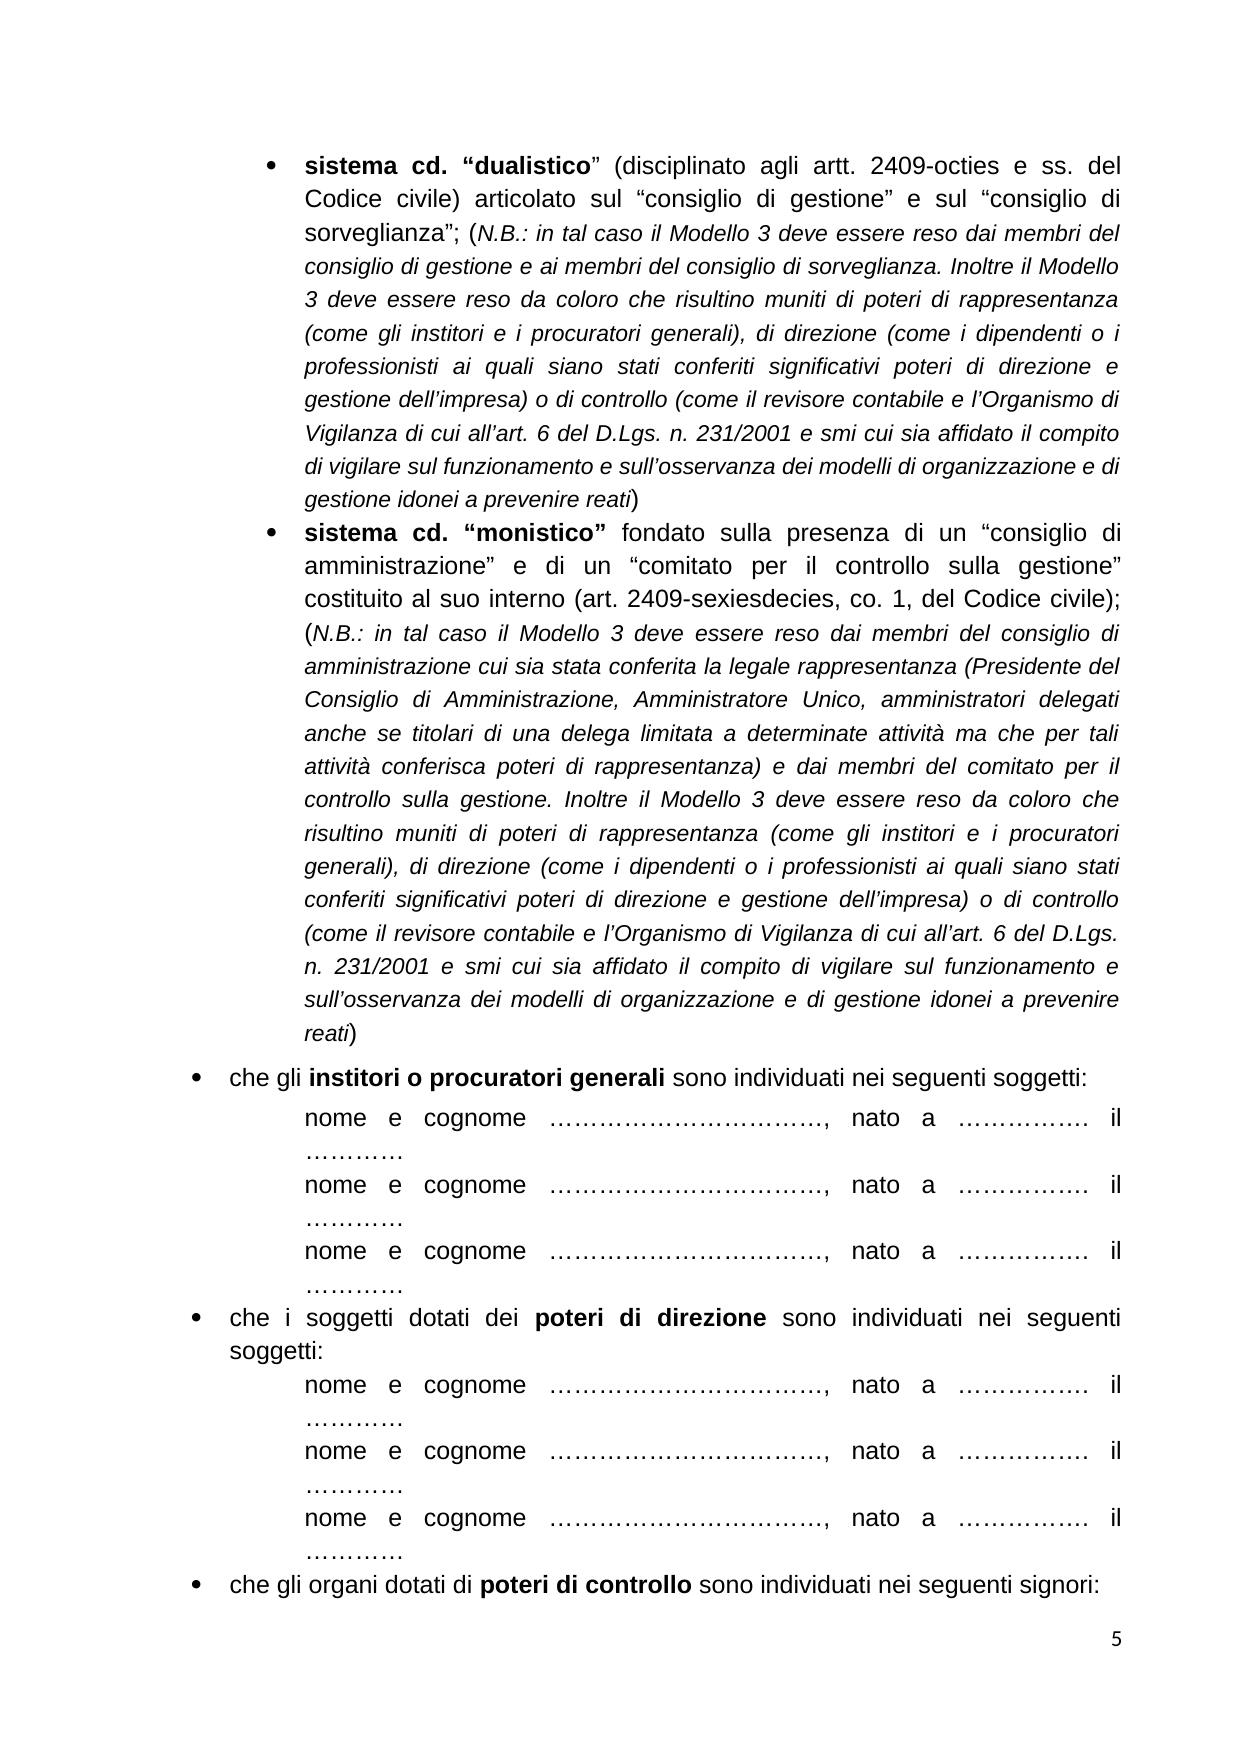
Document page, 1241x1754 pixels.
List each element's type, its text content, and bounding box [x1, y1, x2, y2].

text nome e cognome ……………………………, nato a ……………. il ………… [304, 1366, 1122, 1433]
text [304, 1433, 1122, 1500]
list che gli organi dotati di poteri di controllo sono individuati nei seguenti signori: [192, 1566, 1122, 1600]
list sistema cd. “monistico” fondato sulla presenza di un “consiglio di amministrazione” e di un “comitato per il controllo sulla gestione” costituito al suo interno (art. 2409-sexiesdecies, co. 1, del Codice civile); (N.B.: in tal caso il Modello 3 deve essere reso dai membri del consiglio di amministrazione cui sia stata conferita la legale rappresentanza (Presidente del Consiglio di Amministrazione, Amministratore Unico, amministratori delegati anche se titolari di una delega limitata a determinate attività ma che per tali attività conferisca poteri di rappresentanza) e dai membri del comitato per il controllo sulla gestione. Inoltre il Modello 3 deve essere reso da coloro che risultino muniti di poteri di rappresentanza (come gli institori e i procuratori generali), di direzione (come i dipendenti o i professionisti ai quali siano stati conferiti significativi poteri di direzione e gestione dell’impresa) o di controllo (come il revisore contabile e l’Organismo di Vigilanza di cui all’art. 6 del D.Lgs. n. 231/2001 e smi cui sia affidato il compito di vigilare sul funzionamento e sull’osservanza dei modelli di organizzazione e di gestione idonei a prevenire reati) [267, 514, 1122, 1048]
text nome e cognome ……………………………, nato a ……………. il ………… [304, 1100, 1122, 1166]
list che i soggetti dotati dei poteri di direzione sono individuati nei seguenti soggetti: [192, 1300, 1122, 1366]
text nome e cognome ……………………………, nato a ……………. il ………… [304, 1166, 1122, 1233]
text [304, 1500, 1122, 1566]
text nome e cognome ……………………………, nato a ……………. il ………… [304, 1233, 1122, 1300]
list sistema cd. “dualistico” (disciplinato agli artt. 2409-octies e ss. del Codice civile) articolato sul “consiglio di gestione” e sul “consiglio di sorveglianza”; (N.B.: in tal caso il Modello 3 deve essere reso dai membri del consiglio di gestione e ai membri del consiglio di sorveglianza. Inoltre il Modello 3 deve essere reso da coloro che risultino muniti di poteri di rappresentanza (come gli institori e i procuratori generali), di direzione (come i dipendenti o i professionisti ai quali siano stati conferiti significativi poteri di direzione e gestione dell’impresa) o di controllo (come il revisore contabile e l’Organismo di Vigilanza di cui all’art. 6 del D.Lgs. n. 231/2001 e smi cui sia affidato il compito di vigilare sul funzionamento e sull’osservanza dei modelli di organizzazione e di gestione idonei a prevenire reati) [267, 148, 1122, 514]
list che gli institori o procuratori generali sono individuati nei seguenti soggetti: [192, 1060, 1122, 1093]
